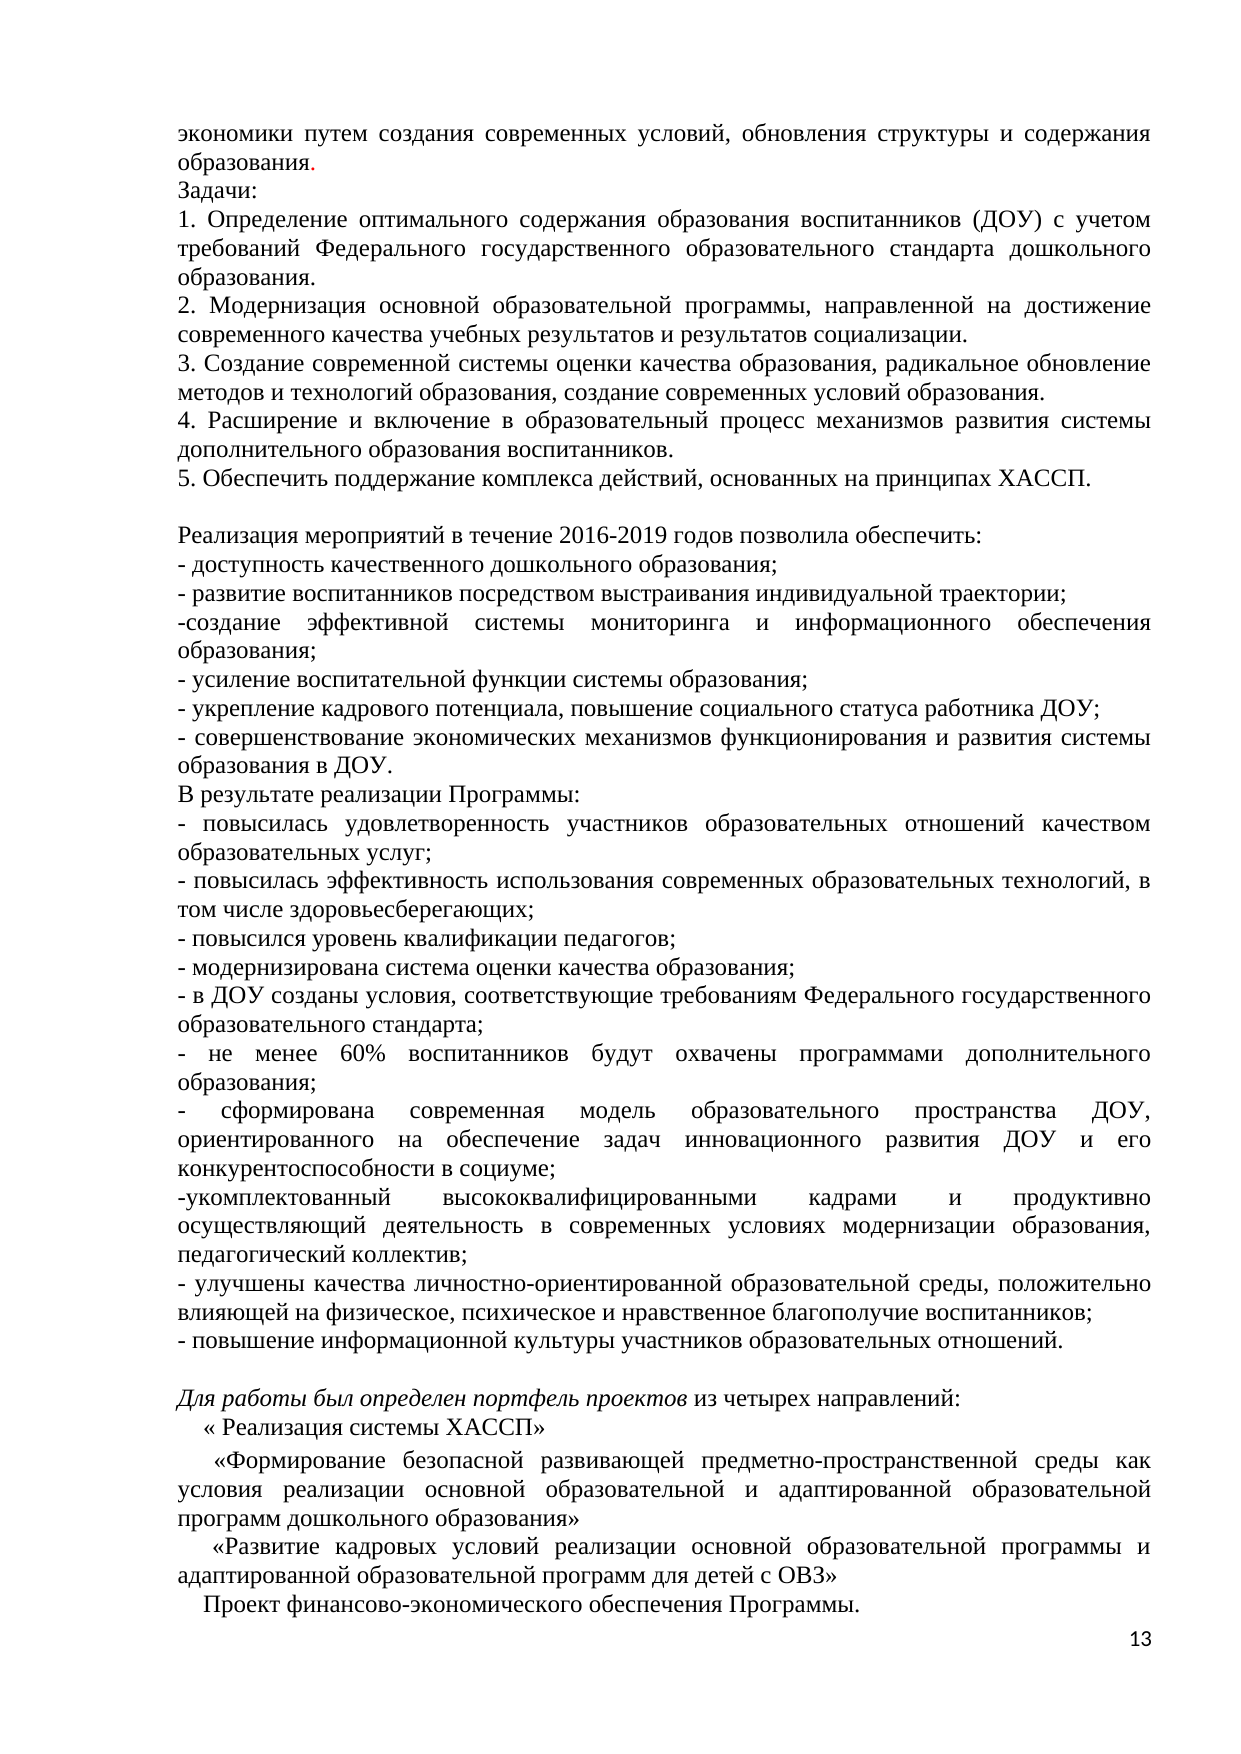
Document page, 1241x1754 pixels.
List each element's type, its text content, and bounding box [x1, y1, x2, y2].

text  « Реализация системы ХАССП» [177, 1412, 1152, 1441]
text - не менее 60% воспитанников будут охвачены программами дополнительного образования; [177, 1038, 1152, 1096]
text  «Формирование безопасной развивающей предметно-пространственной среды как условия реализации основной образовательной и адаптированной образовательной программ дошкольного образования» [177, 1445, 1152, 1531]
text В результате реализации Программы: [177, 779, 1152, 808]
text - повысился уровень квалификации педагогов; [177, 923, 1152, 952]
text - доступность качественного дошкольного образования; [177, 549, 1152, 578]
text 5. Обеспечить поддержание комплекса действий, основанных на принципах ХАССП. [177, 463, 1152, 492]
text -укомплектованный высококвалифицированными кадрами и продуктивно осуществляющий деятельность в современных условиях модернизации образования, педагогический коллектив; [177, 1182, 1152, 1268]
text 2. Модернизация основной образовательной программы, направленной на достижение современного качества учебных результатов и результатов социализации. [177, 291, 1152, 348]
text - усиление воспитательной функции системы образования; [177, 664, 1152, 693]
text - повысилась удовлетворенность участников образовательных отношений качеством образовательных услуг; [177, 808, 1152, 866]
text - повысилась эффективность использования современных образовательных технологий, в том числе здоровьесберегающих; [177, 866, 1152, 923]
text 1. Определение оптимального содержания образования воспитанников (ДОУ) с учетом требований Федерального государственного образовательного стандарта дошкольного образования. [177, 204, 1152, 291]
text Для работы был определен портфель проектов из четырех направлений: [177, 1383, 1152, 1412]
text - совершенствование экономических механизмов функционирования и развития системы образования в ДОУ. [177, 722, 1152, 779]
text 3. Создание современной системы оценки качества образования, радикальное обновление методов и технологий образования, создание современных условий образования. [177, 348, 1152, 406]
text Задачи: [177, 176, 1152, 204]
text  Проект финансово-экономического обеспечения Программы. [177, 1589, 1152, 1618]
text  «Развитие кадровых условий реализации основной образовательной программы и адаптированной образовательной программ для детей с ОВЗ» [177, 1531, 1152, 1589]
text - улучшены качества личностно-ориентированной образовательной среды, положительно влияющей на физическое, психическое и нравственное благополучие воспитанников; [177, 1268, 1152, 1326]
text 4. Расширение и включение в образовательный процесс механизмов развития системы дополнительного образования воспитанников. [177, 406, 1152, 463]
text - в ДОУ созданы условия, соответствующие требованиям Федерального государственного образовательного стандарта; [177, 981, 1152, 1038]
text - развитие воспитанников посредством выстраивания индивидуальной траектории; [177, 578, 1152, 607]
text - повышение информационной культуры участников образовательных отношений. [177, 1326, 1152, 1354]
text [177, 118, 1152, 176]
text Реализация мероприятий в течение 2016-2019 годов позволила обеспечить: [177, 521, 1152, 549]
text - укрепление кадрового потенциала, повышение социального статуса работника ДОУ; [177, 693, 1152, 722]
text - сформирована современная модель образовательного пространства ДОУ, ориентированного на обеспечение задач инновационного развития ДОУ и его конкурентоспособности в социуме; [177, 1096, 1152, 1182]
text -создание эффективной системы мониторинга и информационного обеспечения образования; [177, 607, 1152, 664]
text - модернизирована система оценки качества образования; [177, 952, 1152, 981]
